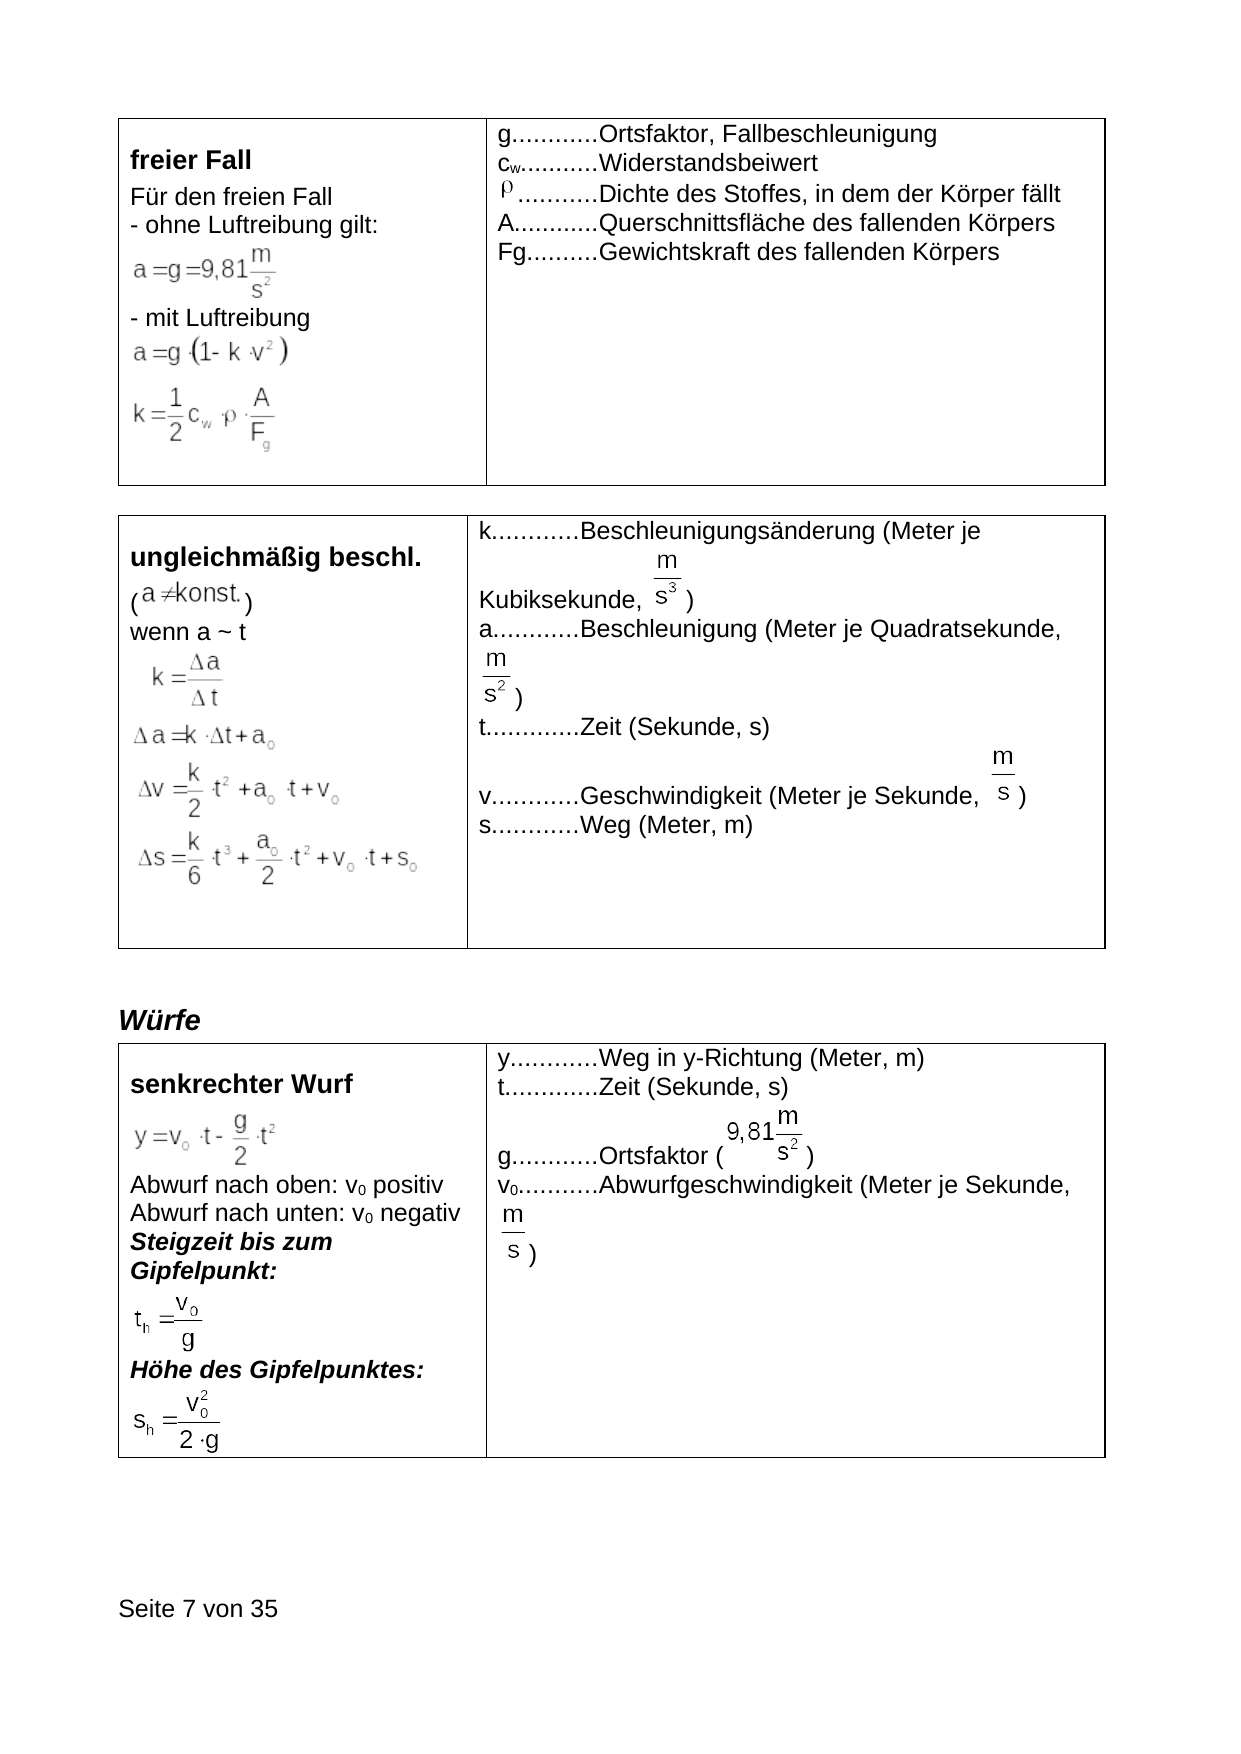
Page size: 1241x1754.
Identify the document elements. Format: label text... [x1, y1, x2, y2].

subtitle Würfe [118, 1003, 1092, 1036]
table_header ungleichmäßig beschl. () wenn a ~ t [119, 516, 467, 948]
table_header k Beschleunigungsänderung (Meter je Kubiksekunde, ) a Beschleunigung (Meter je Quadratsekunde, ) t Zeit (Sekunde, s) v Geschwindigkeit (Meter je Sekunde, ) s Weg (Meter, m) [468, 516, 1104, 948]
table_header y Weg in y-Richtung (Meter, m) t Zeit (Sekunde, s) g Ortsfaktor () v0 Abwurfgeschwindigkeit (Meter je Sekunde, ) [487, 1044, 1104, 1457]
table_header g Ortsfaktor, Fallbeschleunigung cw Widerstandsbeiwert Dichte des Stoffes, in dem der Körper fällt A Querschnittsfläche des fallenden Körpers Fg Gewichtskraft des fallenden Körpers [487, 119, 1104, 485]
table_header freier Fall Für den freien Fall - ohne Luftreibung gilt: - mit Luftreibung [119, 119, 486, 485]
table_header senkrechter Wurf Abwurf nach oben: v0 positiv Abwurf nach unten: v0 negativ Steigzeit bis zum Gipfelpunkt: Höhe des Gipfelpunktes: [119, 1044, 486, 1457]
